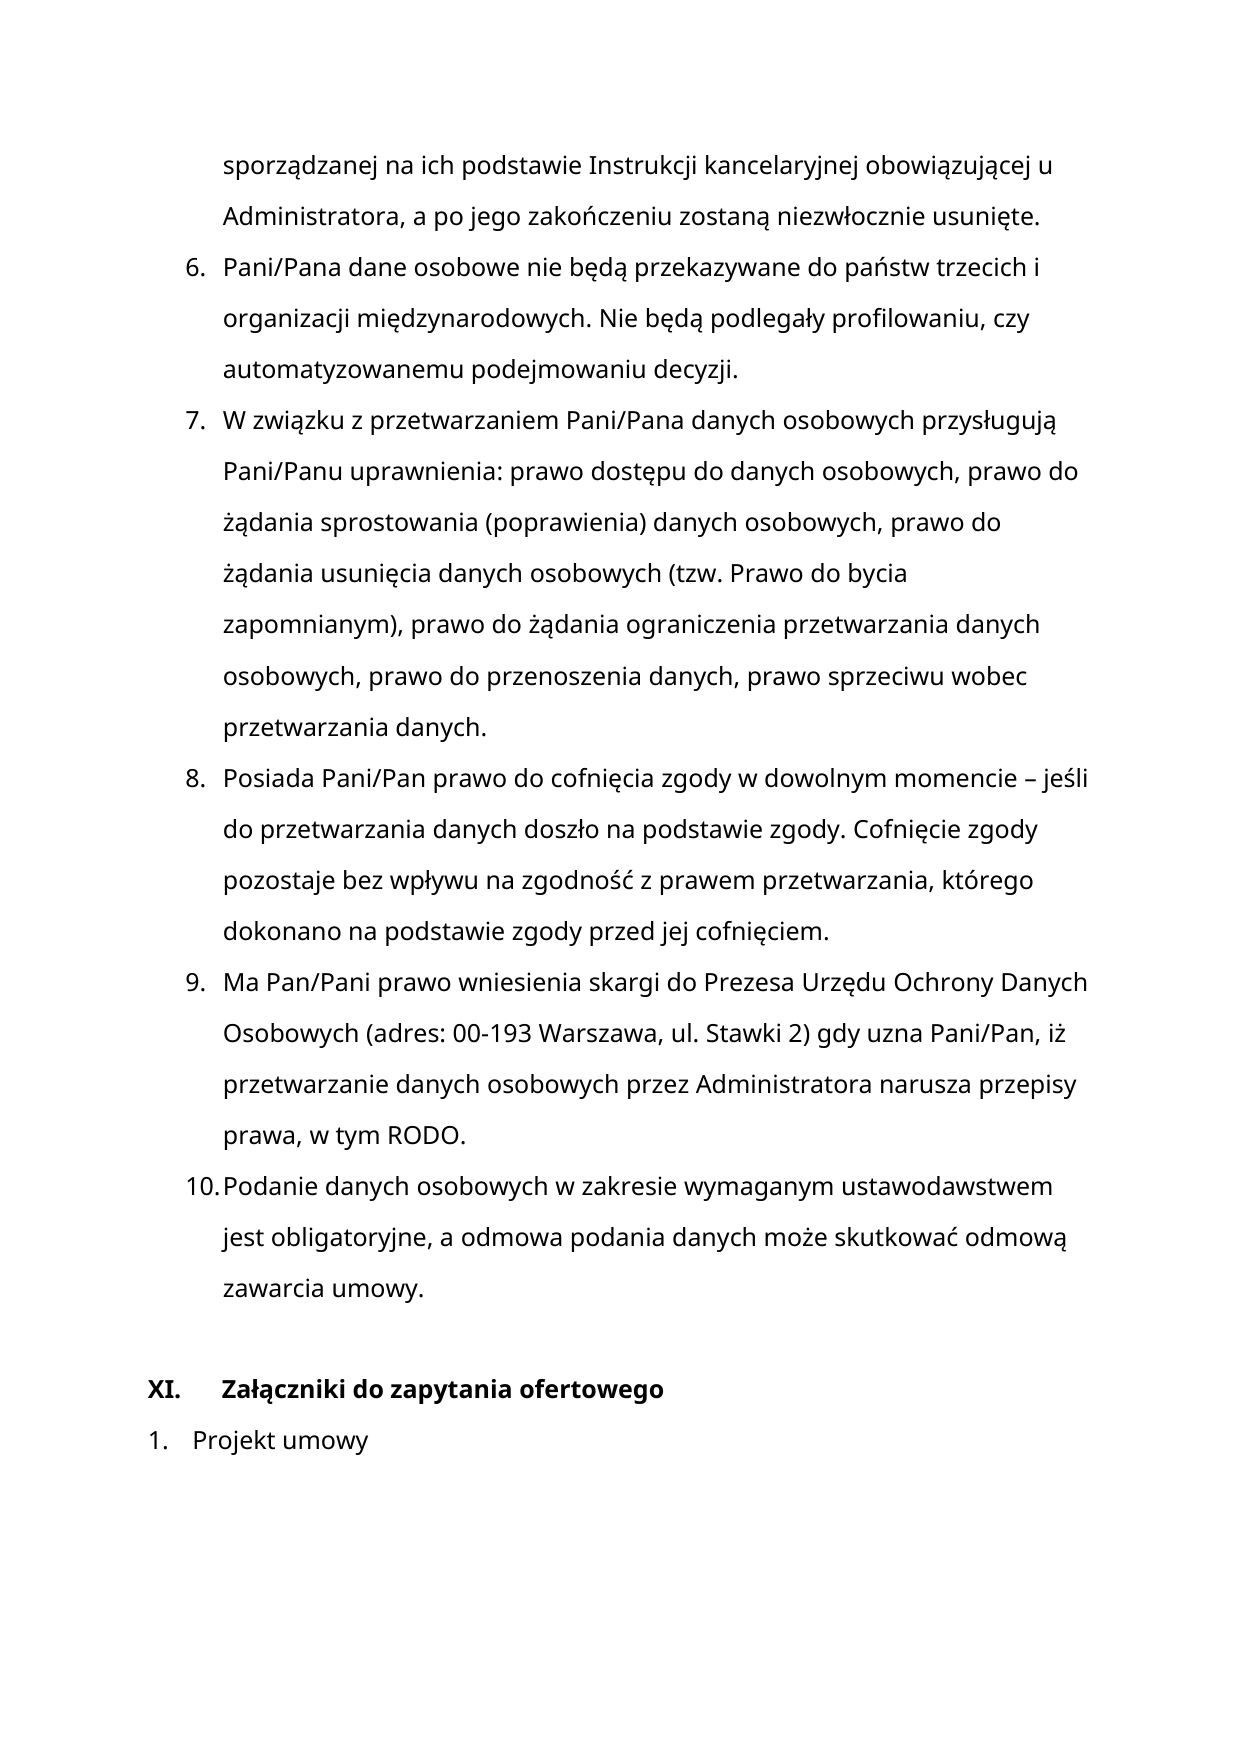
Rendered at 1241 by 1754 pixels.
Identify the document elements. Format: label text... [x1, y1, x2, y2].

list Posiada Pani/Pan prawo do cofnięcia zgody w dowolnym momencie – jeśli do przetwarzania danych doszło na podstawie zgody. Cofnięcie zgody pozostaje bez wpływu na zgodność z prawem przetwarzania, którego dokonano na podstawie zgody przed jej cofnięciem. [185, 760, 1092, 947]
list Pani/Pana dane osobowe nie będą przekazywane do państw trzecich i organizacji międzynarodowych. Nie będą podlegały profilowaniu, czy automatyzowanemu podejmowaniu decyzji. [185, 250, 1092, 386]
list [185, 148, 1092, 233]
list W związku z przetwarzaniem Pani/Pana danych osobowych przysługują Pani/Panu uprawnienia: prawo dostępu do danych osobowych, prawo do żądania sprostowania (poprawienia) danych osobowych, prawo do żądania usunięcia danych osobowych (tzw. Prawo do bycia zapomnianym), prawo do żądania ograniczenia przetwarzania danych osobowych, prawo do przenoszenia danych, prawo sprzeciwu wobec przetwarzania danych. [185, 403, 1092, 743]
list Podanie danych osobowych w zakresie wymaganym ustawodawstwem jest obligatoryjne, a odmowa podania danych może skutkować odmową zawarcia umowy. [185, 1168, 1092, 1305]
list Ma Pan/Pani prawo wniesienia skargi do Prezesa Urzędu Ochrony Danych Osobowych (adres: 00-193 Warszawa, ul. Stawki 2) gdy uzna Pani/Pan, iż przetwarzanie danych osobowych przez Administratora narusza przepisy prawa, w tym RODO. [185, 964, 1092, 1152]
list Projekt umowy [148, 1423, 1092, 1457]
list Załączniki do zapytania ofertowego [148, 1372, 1092, 1406]
